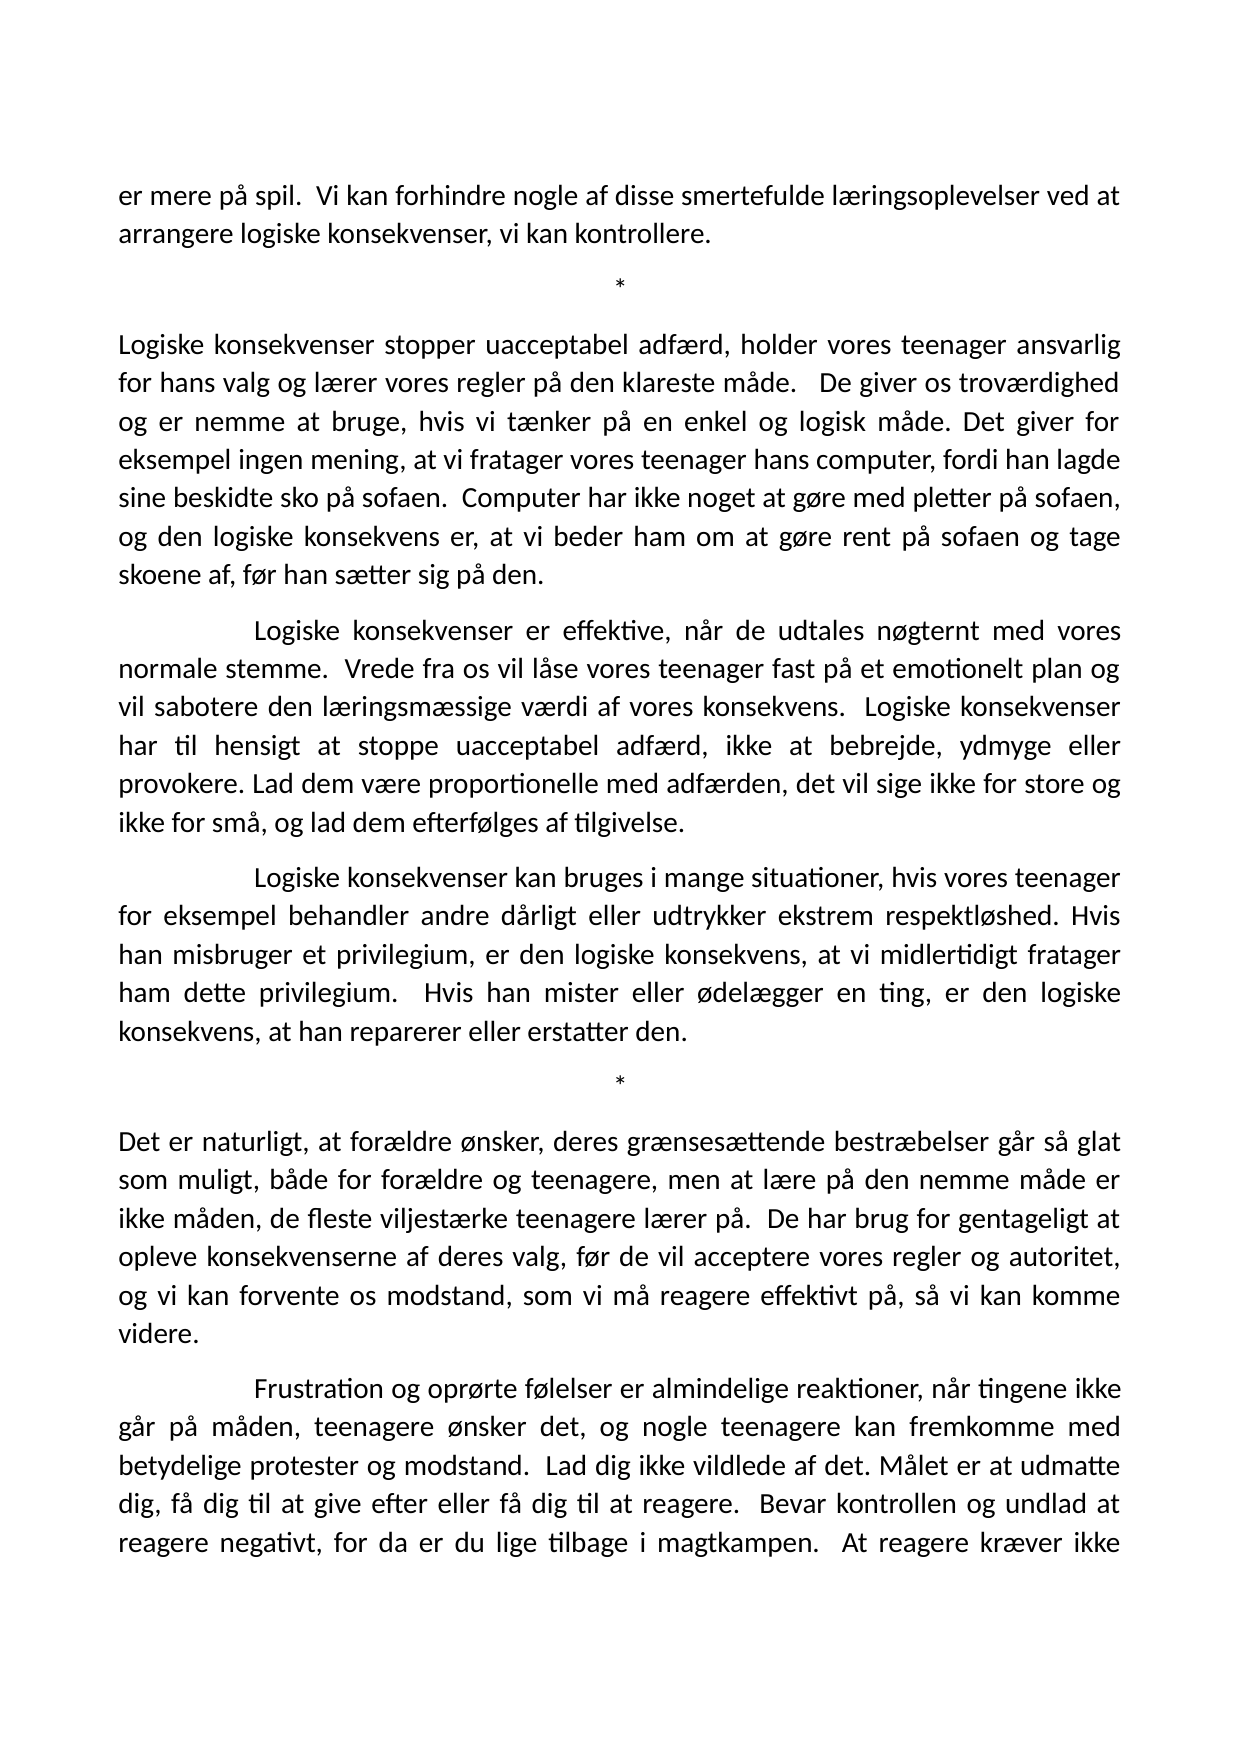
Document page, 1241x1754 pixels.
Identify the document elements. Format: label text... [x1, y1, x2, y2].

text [118, 1370, 1122, 1559]
text * [118, 1068, 1122, 1103]
text * [118, 271, 1122, 306]
text Logiske konsekvenser kan bruges i mange situationer, hvis vores teenager for eksempel behandler andre dårligt eller udtrykker ekstrem respektløshed. Hvis han misbruger et privilegium, er den logiske konsekvens, at vi midlertidigt fratager ham dette privilegium. Hvis han mister eller ødelægger en ting, er den logiske konsekvens, at han reparerer eller erstatter den. [118, 859, 1122, 1048]
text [118, 177, 1122, 251]
text Logiske konsekvenser er effektive, når de udtales nøgternt med vores normale stemme. Vrede fra os vil låse vores teenager fast på et emotionelt plan og vil sabotere den læringsmæssige værdi af vores konsekvens. Logiske konsekvenser har til hensigt at stoppe uacceptabel adfærd, ikke at bebrejde, ydmyge eller provokere. Lad dem være proportionelle med adfærden, det vil sige ikke for store og ikke for små, og lad dem efterfølges af tilgivelse. [118, 612, 1122, 839]
text Det er naturligt, at forældre ønsker, deres grænsesættende bestræbelser går så glat som muligt, både for forældre og teenagere, men at lære på den nemme måde er ikke måden, de fleste viljestærke teenagere lærer på. De har brug for gentageligt at opleve konsekvenserne af deres valg, før de vil acceptere vores regler og autoritet, og vi kan forvente os modstand, som vi må reagere effektivt på, så vi kan komme videre. [118, 1123, 1122, 1351]
text Logiske konsekvenser stopper uacceptabel adfærd, holder vores teenager ansvarlig for hans valg og lærer vores regler på den klareste måde. De giver os troværdighed og er nemme at bruge, hvis vi tænker på en enkel og logisk måde. Det giver for eksempel ingen mening, at vi fratager vores teenager hans computer, fordi han lagde sine beskidte sko på sofaen. Computer har ikke noget at gøre med pletter på sofaen, og den logiske konsekvens er, at vi beder ham om at gøre rent på sofaen og tage skoene af, før han sætter sig på den. [118, 326, 1122, 592]
